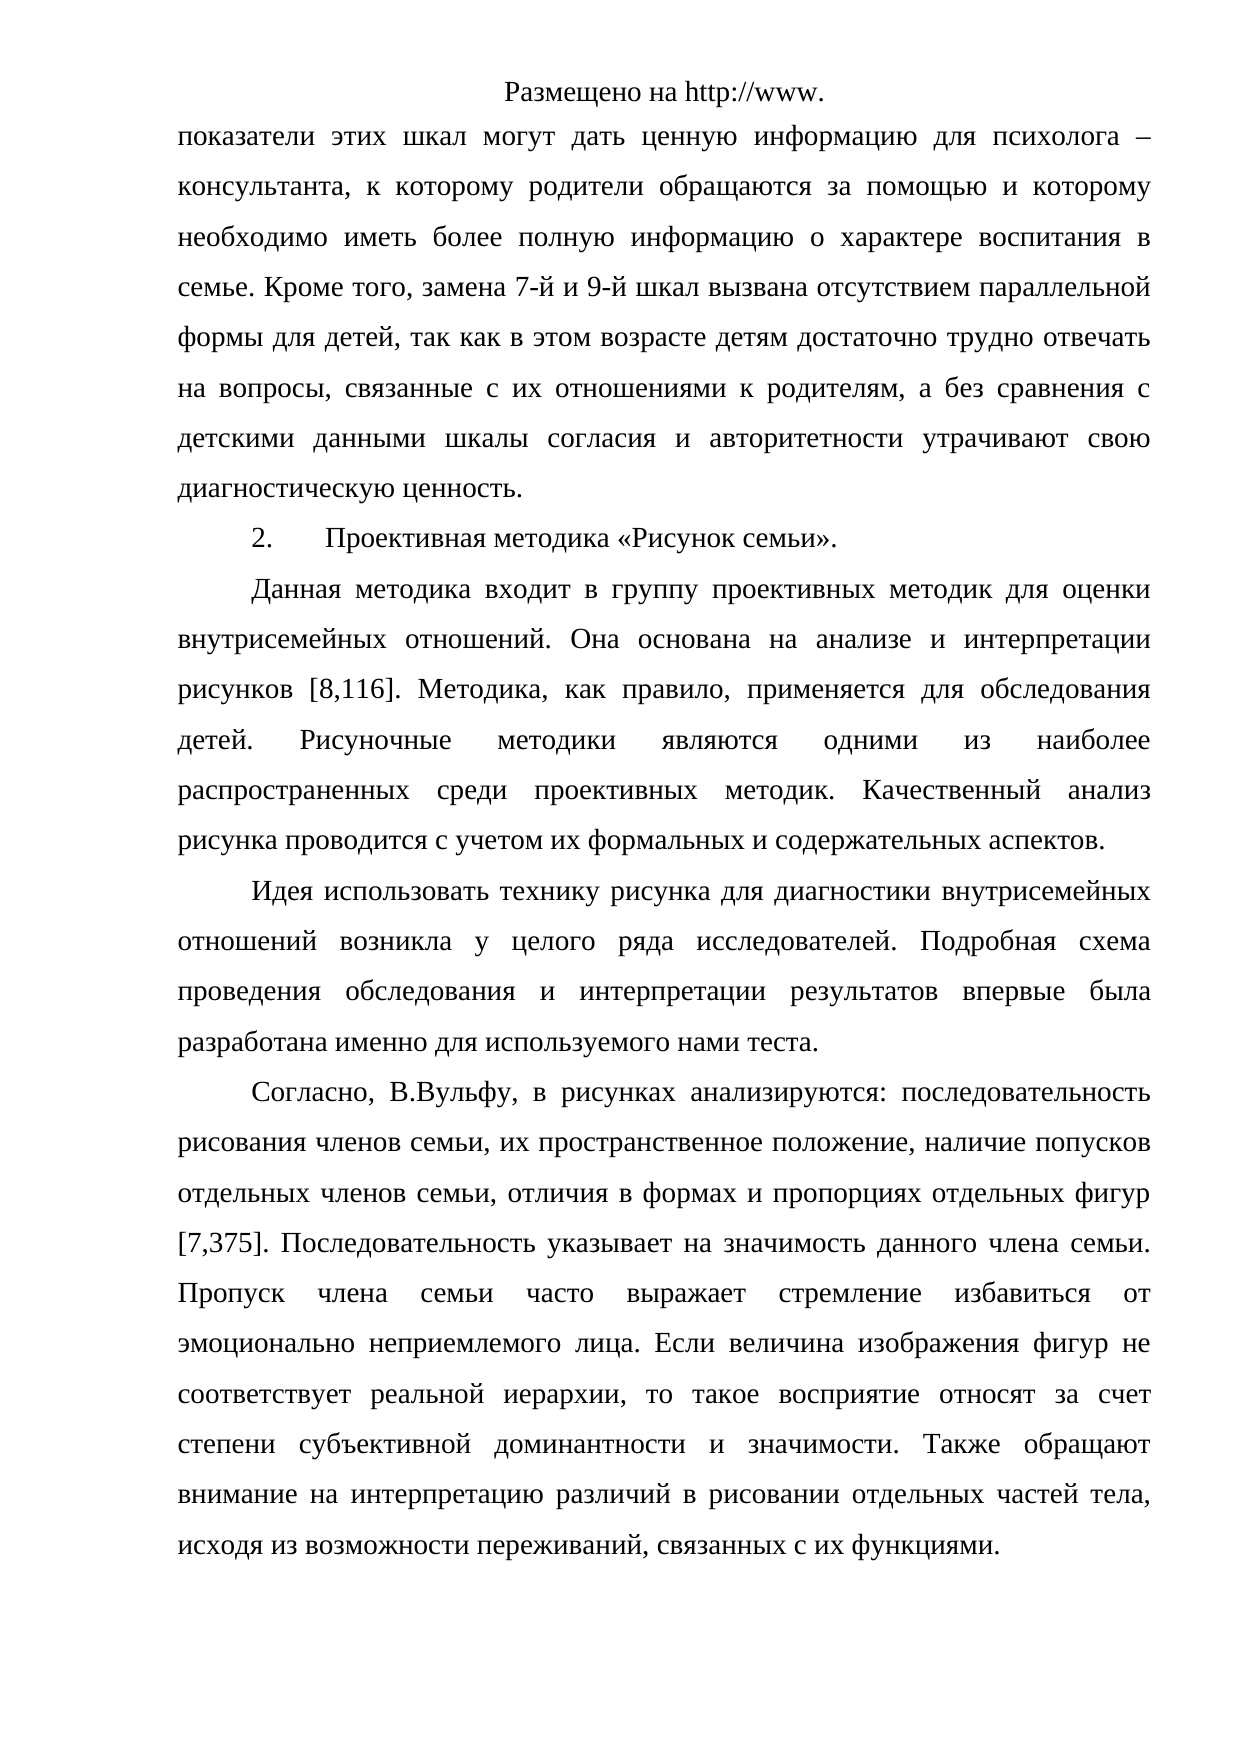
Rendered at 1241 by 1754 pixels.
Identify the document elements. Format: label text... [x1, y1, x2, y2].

list 2. Проективная методика «Рисунок семьи». [177, 521, 1152, 554]
text Данная методика входит в группу проективных методик для оценки внутрисемейных отношений. Она основана на анализе и интерпретации рисунков [8,116]. Методика, как правило, применяется для обследования детей. Рисуночные методики являются одними из наиболее распространенных среди проективных методик. Качественный анализ рисунка проводится с учетом их формальных и содержательных аспектов. [177, 571, 1152, 856]
text Идея использовать технику рисунка для диагностики внутрисемейных отношений возникла у целого ряда исследователей. Подробная схема проведения обследования и интерпретации результатов впервые была разработана именно для используемого нами теста. [177, 873, 1152, 1057]
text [177, 118, 1152, 504]
text Согласно, В.Вульфу, в рисунках анализируются: последовательность рисования членов семьи, их пространственное положение, наличие попусков отдельных членов семьи, отличия в формах и пропорциях отдельных фигур [7,375]. Последовательность указывает на значимость данного члена семьи. Пропуск члена семьи часто выражает стремление избавиться от эмоционально неприемлемого лица. Если величина изображения фигур не соответствует реальной иерархии, то такое восприятие относят за счет степени субъективной доминантности и значимости. Также обращают внимание на интерпретацию различий в рисовании отдельных частей тела, исходя из возможности переживаний, связанных с их функциями. [177, 1074, 1152, 1560]
